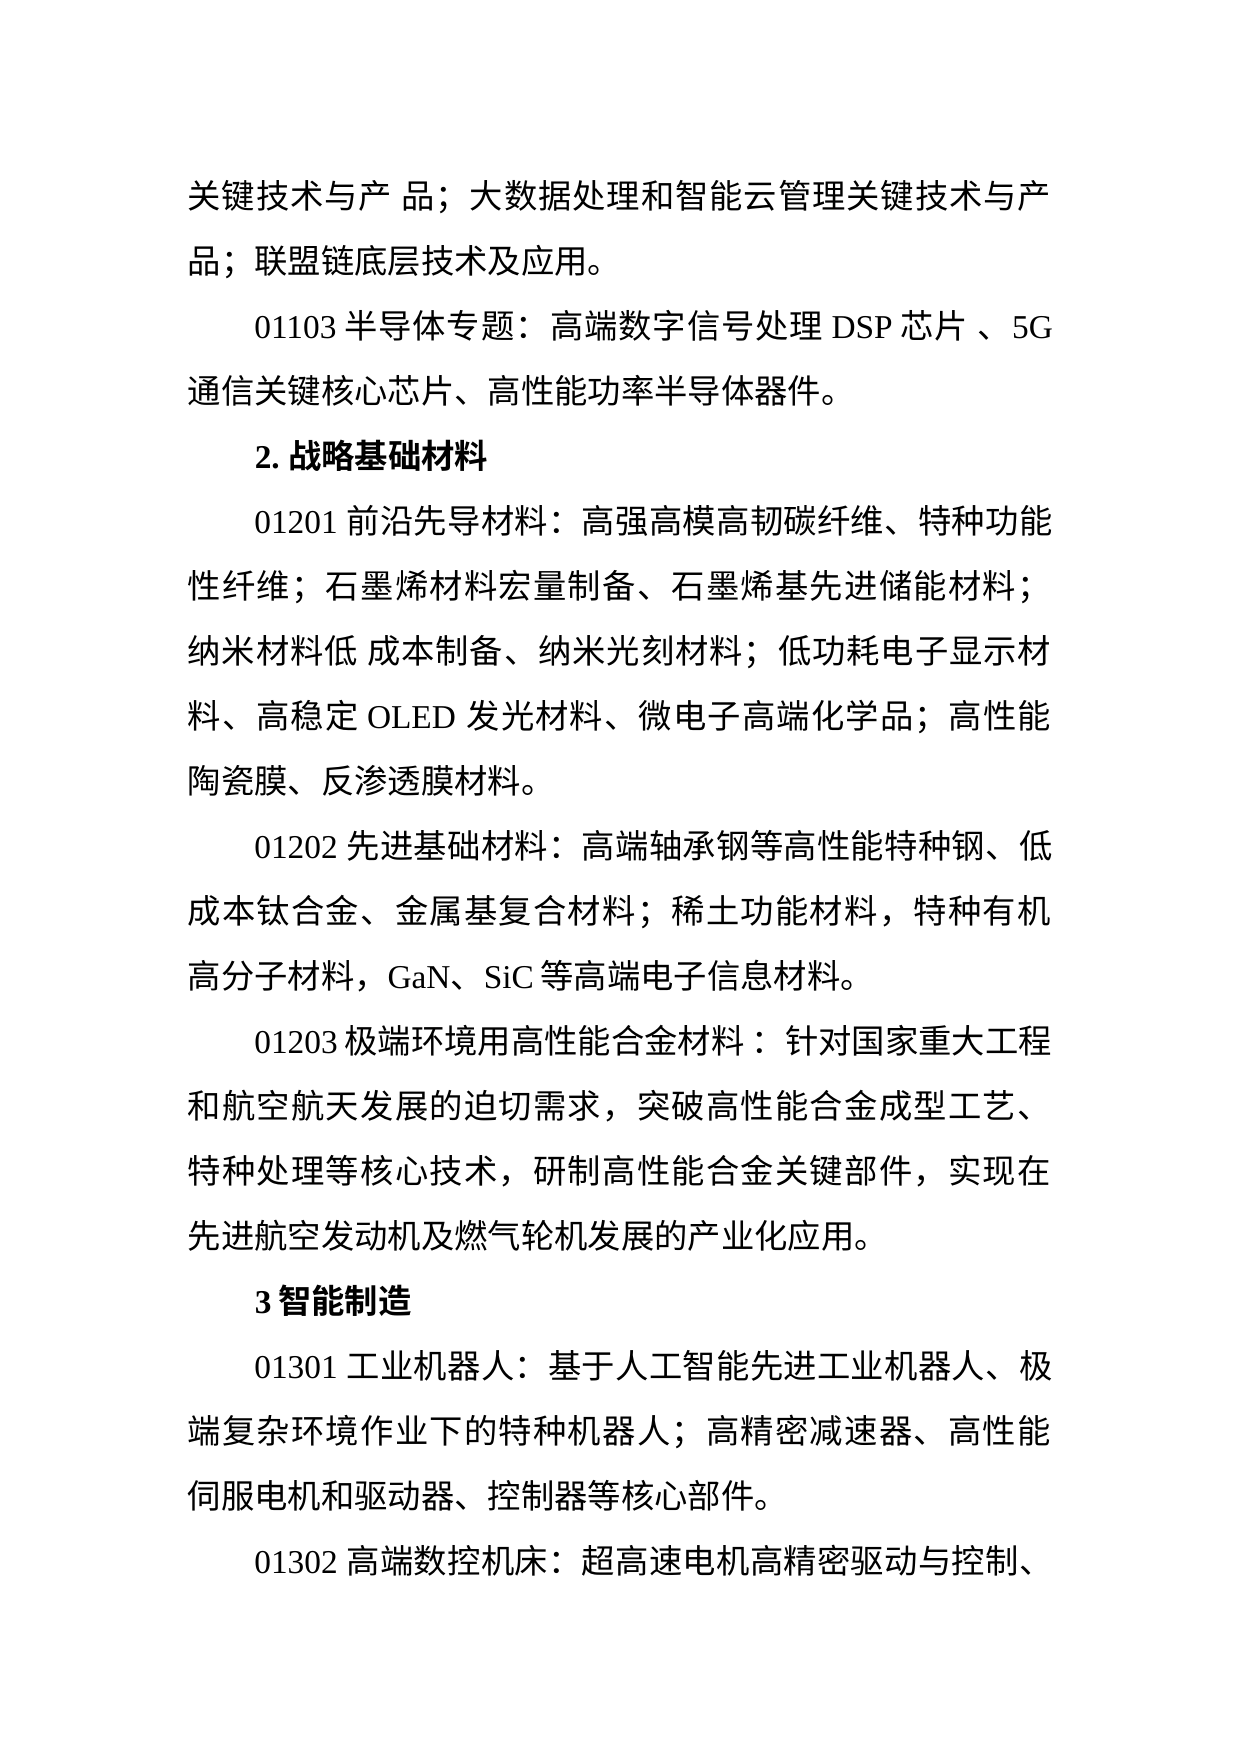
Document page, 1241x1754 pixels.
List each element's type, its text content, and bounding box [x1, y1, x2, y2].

text 01202 先进基础材料：高端轴承钢等高性能特种钢、低成本钛合金、金属基复合材料；稀土功能材料，特种有机高分子材料，GaN、SiC等高端电子信息材料。 [187, 812, 1053, 1007]
text 01201 前沿先导材料：高强高模高韧碳纤维、特种功能性纤维；石墨烯材料宏量制备、石墨烯基先进储能材料；纳米材料低 成本制备、纳米光刻材料；低功耗电子显示材料、高稳定OLED 发光材料、微电子高端化学品；高性能陶瓷膜、反渗透膜材料。 [187, 487, 1053, 812]
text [187, 1527, 1053, 1592]
text 3智能制造 [187, 1267, 1053, 1332]
text 01203极端环境用高性能合金材料 ：针对国家重大工程和航空航天发展的迫切需求，突破高性能合金成型工艺、特种处理等核心技术，研制高性能合金关键部件，实现在先进航空发动机及燃气轮机发展的产业化应用。 [187, 1007, 1053, 1267]
text 2. 战略基础材料 [187, 422, 1053, 487]
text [187, 162, 1053, 292]
text 01301 工业机器人：基于人工智能先进工业机器人、极端复杂环境作业下的特种机器人；高精密减速器、高性能伺服电机和驱动器、控制器等核心部件。 [187, 1332, 1053, 1527]
text 01103半导体专题：高端数字信号处理DSP芯片 、5G通信关键核心芯片、高性能功率半导体器件。 [187, 292, 1053, 422]
